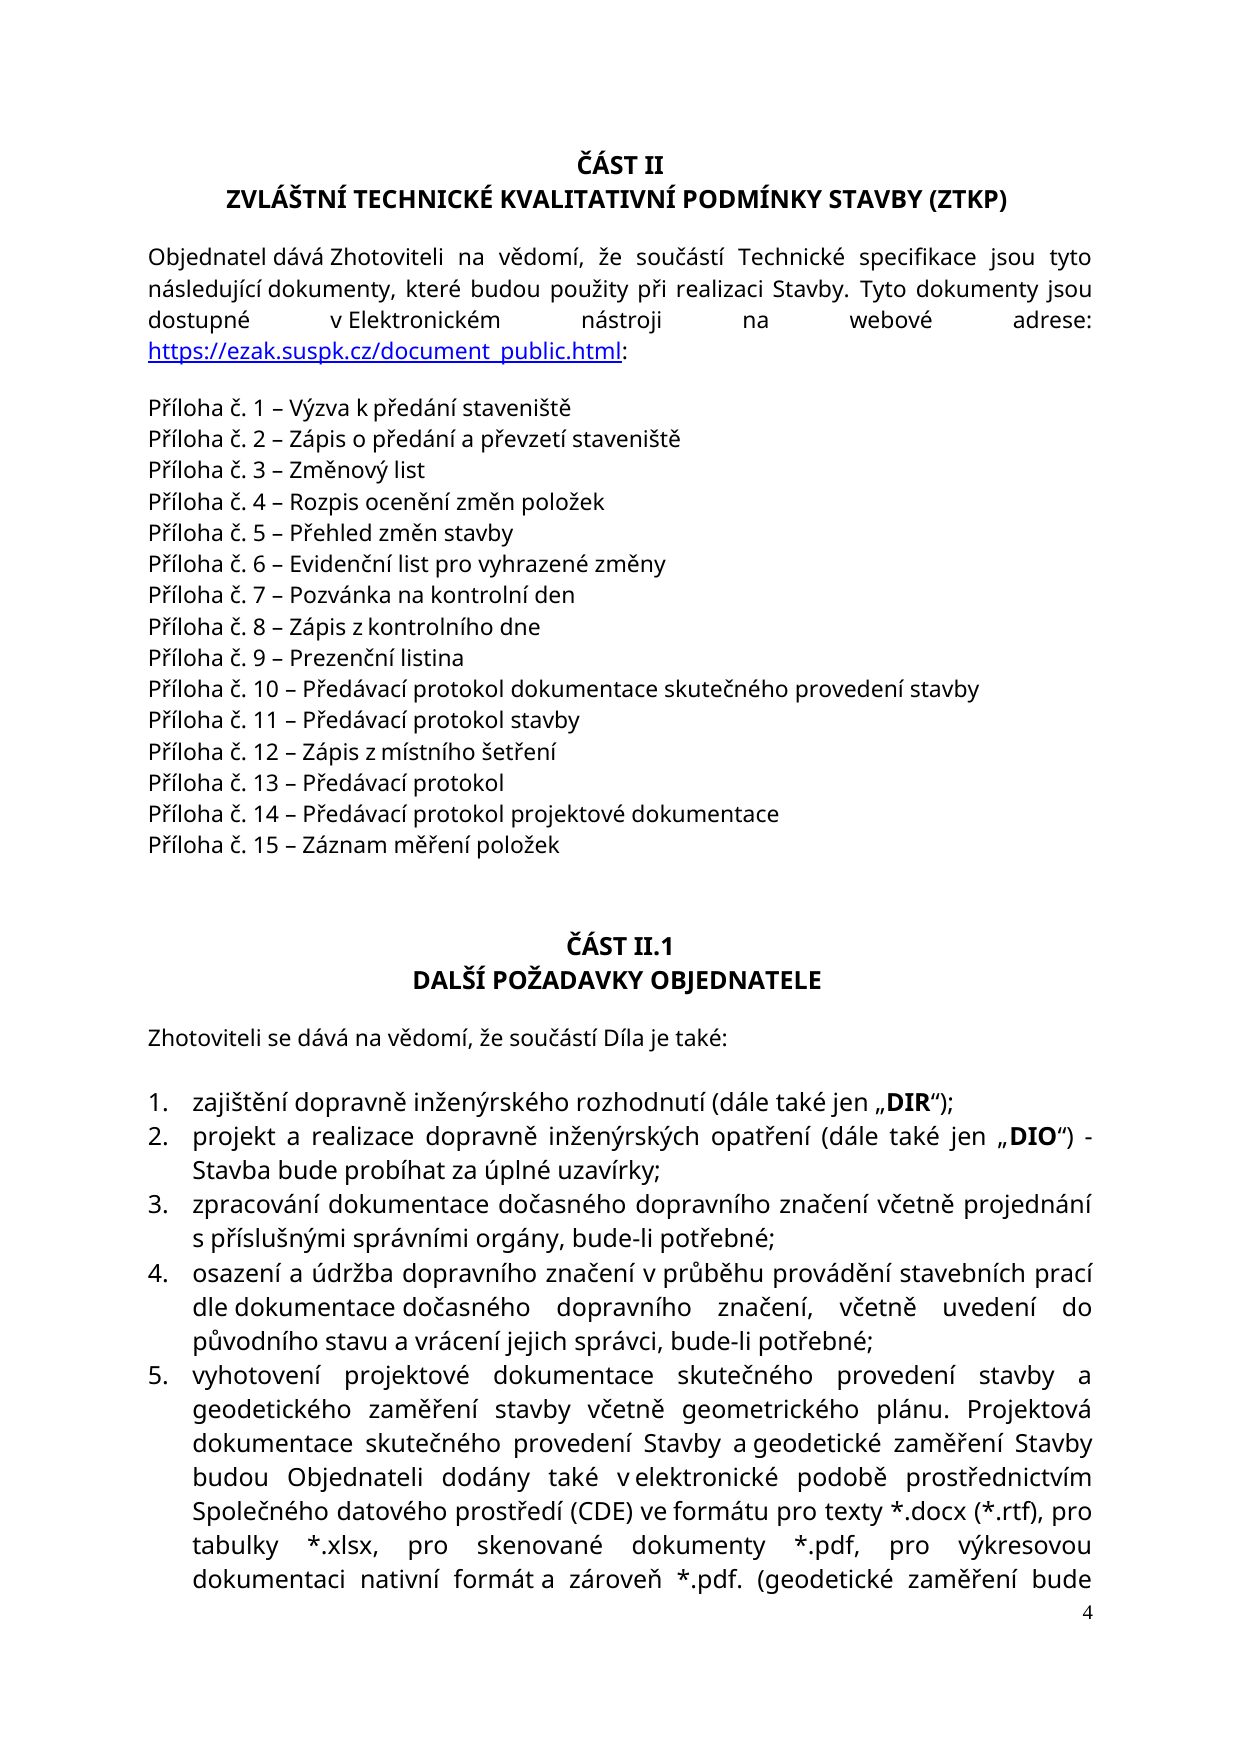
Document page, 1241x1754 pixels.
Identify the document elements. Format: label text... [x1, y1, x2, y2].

list osazení a údržba dopravního značení v průběhu provádění stavebních prací dle dokumentace dočasného dopravního značení, včetně uvedení do původního stavu a vrácení jejich správci, bude-li potřebné; [148, 1255, 1093, 1357]
list zajištění dopravně inženýrského rozhodnutí (dále také jen „DIR“); [148, 1085, 1093, 1119]
text DALŠÍ POŽADAVKY OBJEDNATELE [148, 963, 1093, 997]
text ČÁST II [148, 148, 1093, 182]
text Příloha č. 5 – Přehled změn stavby [148, 517, 1093, 548]
text Příloha č. 6 – Evidenční list pro vyhrazené změny [148, 548, 1093, 579]
text Příloha č. 9 – Prezenční listina [148, 642, 1093, 673]
text Příloha č. 13 – Předávací protokol [148, 767, 1093, 798]
text ZVLÁŠTNÍ TECHNICKÉ KVALITATIVNÍ PODMÍNKY STAVBY (ZTKP) [148, 182, 1093, 216]
text ČÁST II.1 [148, 929, 1093, 963]
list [148, 1357, 1093, 1596]
text Příloha č. 8 – Zápis z kontrolního dne [148, 611, 1093, 642]
list projekt a realizace dopravně inženýrských opatření (dále také jen „DIO“) - Stavba bude probíhat za úplné uzavírky; [148, 1119, 1093, 1187]
text Příloha č. 14 – Předávací protokol projektové dokumentace [148, 798, 1093, 829]
text Příloha č. 10 – Předávací protokol dokumentace skutečného provedení stavby [148, 673, 1093, 704]
text Zhotoviteli se dává na vědomí, že součástí Díla je také: [148, 1022, 1093, 1054]
text Příloha č. 11 – Předávací protokol stavby [148, 704, 1093, 736]
text Příloha č. 1 – Výzva k předání staveniště [148, 392, 1093, 423]
text Příloha č. 12 – Zápis z místního šetření [148, 736, 1093, 767]
text Příloha č. 7 – Pozvánka na kontrolní den [148, 579, 1093, 611]
list zpracování dokumentace dočasného dopravního značení včetně projednání s příslušnými správními orgány, bude-li potřebné; [148, 1187, 1093, 1255]
text Příloha č. 4 – Rozpis ocenění změn položek [148, 486, 1093, 517]
text Příloha č. 3 – Změnový list [148, 454, 1093, 486]
text Objednatel dává Zhotoviteli na vědomí, že součástí Technické specifikace jsou tyto následující dokumenty, které budou použity při realizaci Stavby. Tyto dokumenty jsou dostupné v Elektronickém nástroji na webové adrese: https://ezak.suspk.cz/document_public.html: [148, 241, 1093, 366]
text Příloha č. 2 – Zápis o předání a převzetí staveniště [148, 423, 1093, 454]
text Příloha č. 15 – Záznam měření položek [148, 829, 1093, 861]
